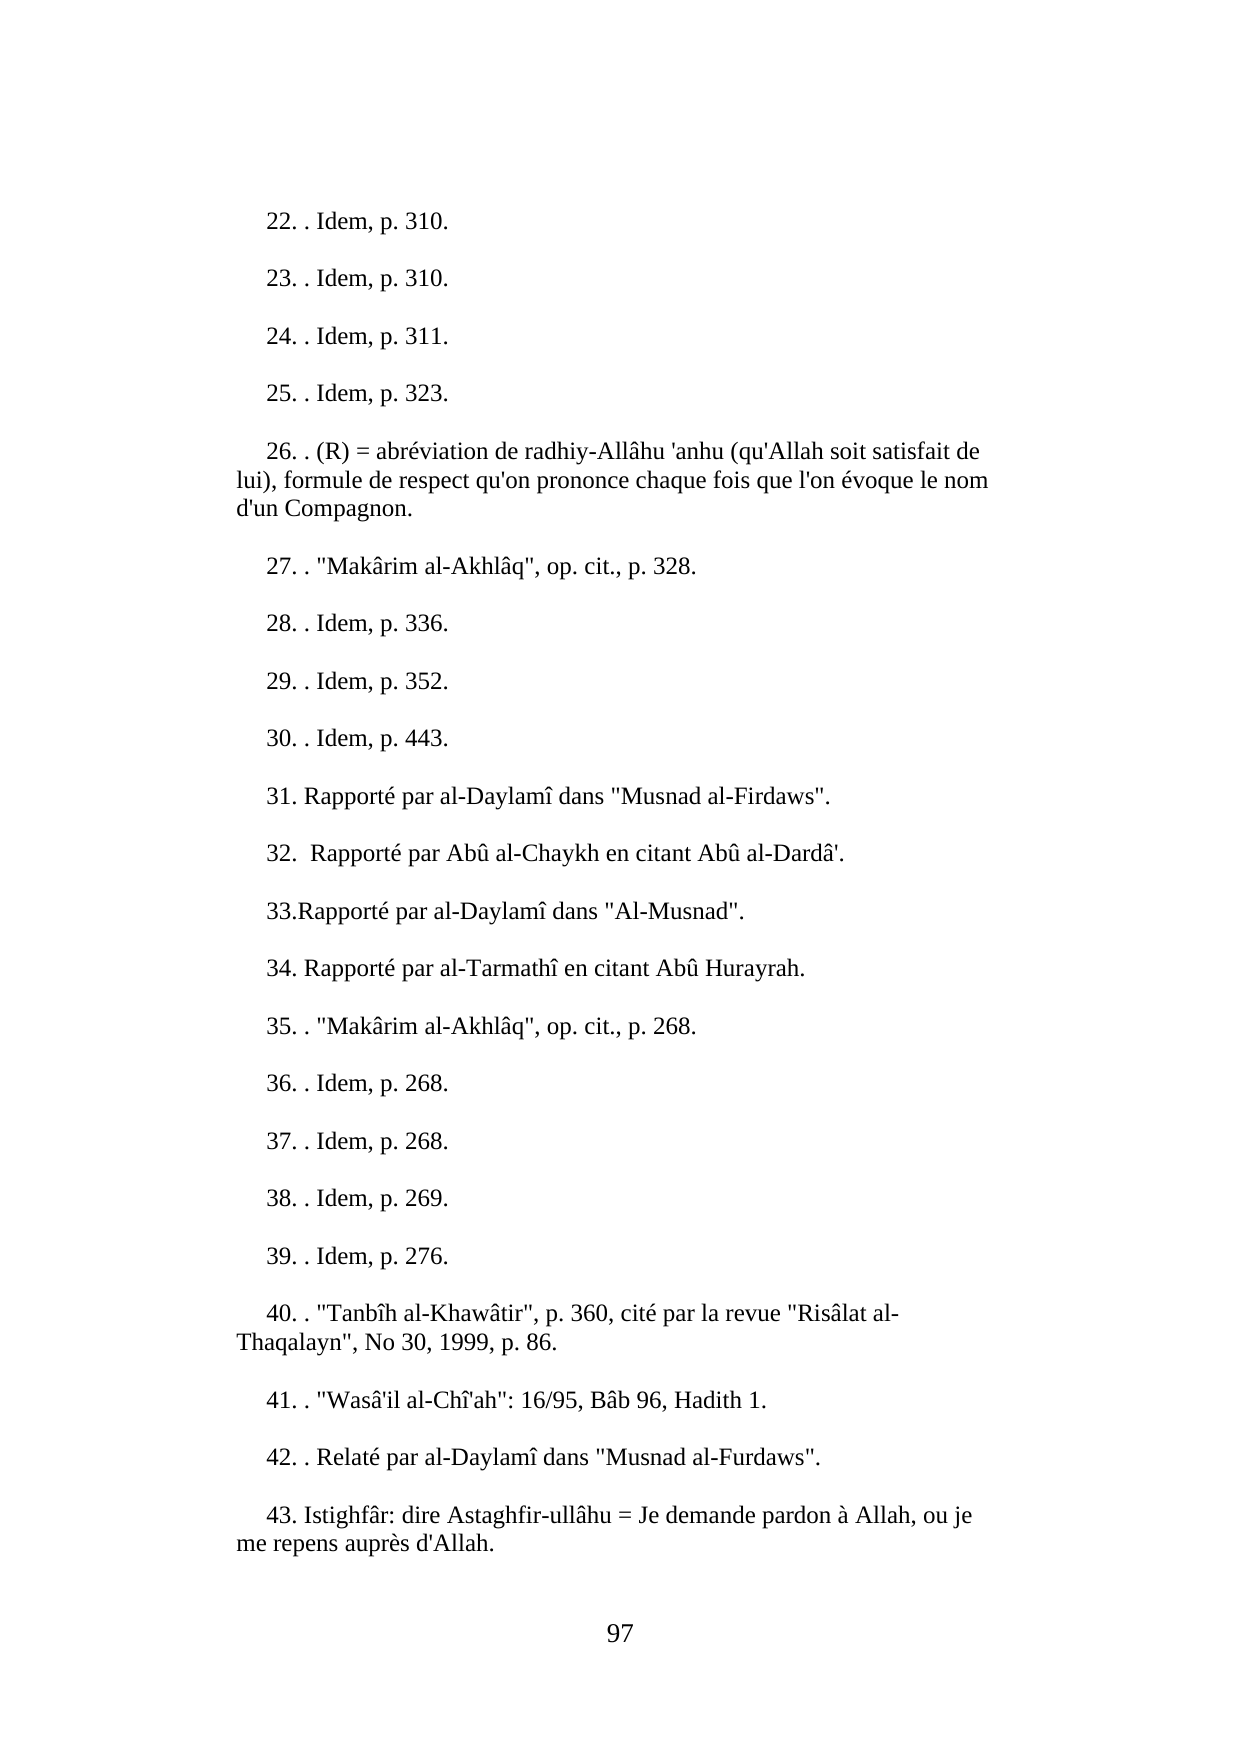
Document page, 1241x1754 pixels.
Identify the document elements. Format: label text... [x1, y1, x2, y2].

text 32. Rapporté par Abû al-Chaykh en citant Abû al-Dardâ'. [236, 838, 1004, 867]
text 41. . "Wasâ'il al-Chî'ah": 16/95, Bâb 96, Hadith 1. [236, 1385, 1004, 1413]
text 25. . Idem, p. 323. [236, 378, 1004, 407]
text 39. . Idem, p. 276. [236, 1241, 1004, 1270]
text 43. Istighfâr: dire Astaghfir-ullâhu = Je demande pardon à Allah, ou je me repens auprès d'Allah. [236, 1500, 1004, 1557]
text 26. . (R) = abréviation de radhiy-Allâhu 'anhu (qu'Allah soit satisfait de lui), formule de respect qu'on prononce chaque fois que l'on évoque le nom d'un Compagnon. [236, 436, 1004, 522]
text 23. . Idem, p. 310. [236, 263, 1004, 292]
text 24. . Idem, p. 311. [236, 321, 1004, 350]
text 40. . "Tanbîh al-Khawâtir", p. 360, cité par la revue "Risâlat al-Thaqalayn", No 30, 1999, p. 86. [236, 1298, 1004, 1356]
text 33.Rapporté par al-Daylamî dans "Al-Musnad". [236, 896, 1004, 925]
text 36. . Idem, p. 268. [236, 1068, 1004, 1097]
text 34. Rapporté par al-Tarmathî en citant Abû Hurayrah. [236, 953, 1004, 982]
text 38. . Idem, p. 269. [236, 1183, 1004, 1212]
text 28. . Idem, p. 336. [236, 608, 1004, 637]
text 37. . Idem, p. 268. [236, 1126, 1004, 1155]
text 27. . "Makârim al-Akhlâq", op. cit., p. 328. [236, 551, 1004, 580]
text 31. Rapporté par al-Daylamî dans "Musnad al-Firdaws". [236, 781, 1004, 810]
text 22. . Idem, p. 310. [236, 206, 1004, 235]
text 42. . Relaté par al-Daylamî dans "Musnad al-Furdaws". [236, 1442, 1004, 1471]
text 30. . Idem, p. 443. [236, 723, 1004, 752]
text 29. . Idem, p. 352. [236, 666, 1004, 695]
text 35. . "Makârim al-Akhlâq", op. cit., p. 268. [236, 1011, 1004, 1040]
